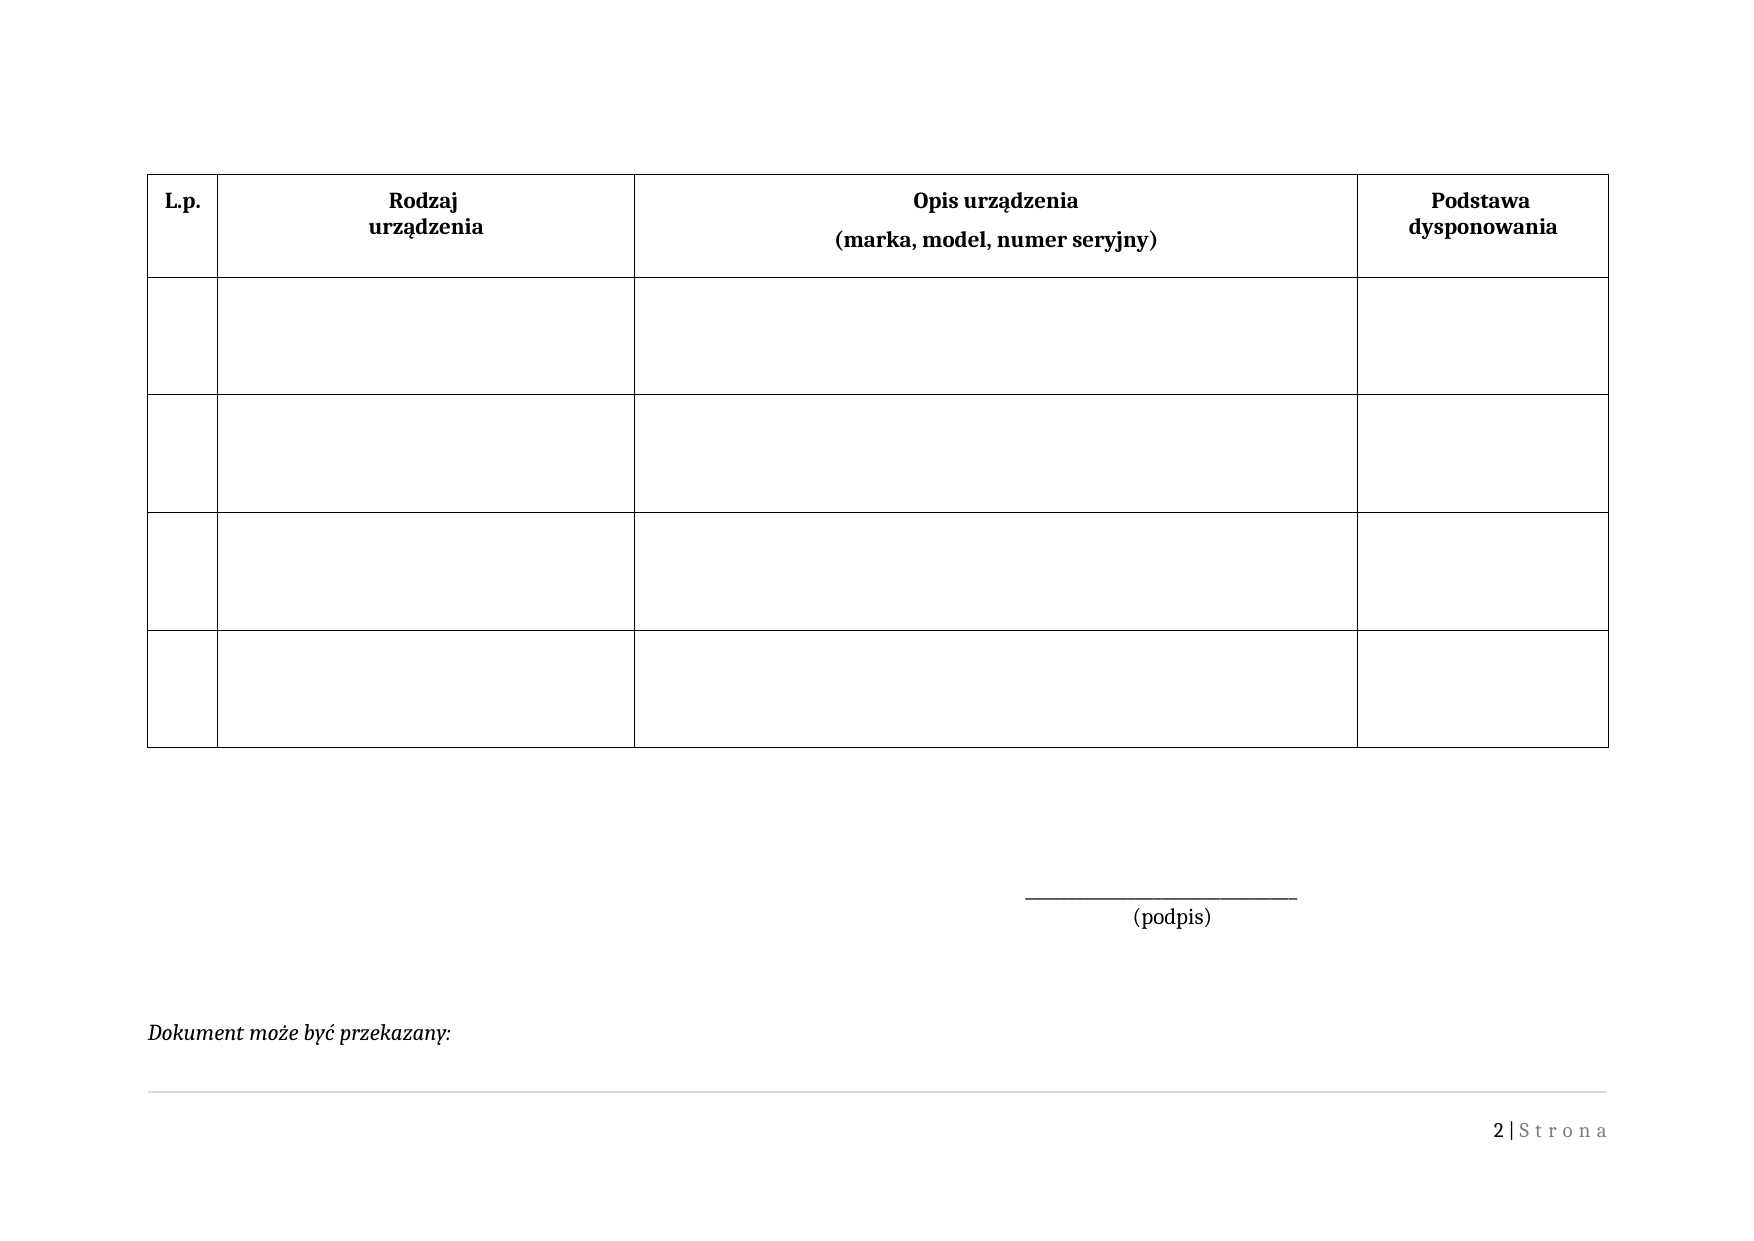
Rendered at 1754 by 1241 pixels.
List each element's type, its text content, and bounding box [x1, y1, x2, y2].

table_header Podstawa dysponowania [1358, 175, 1608, 277]
table_cell [218, 513, 634, 629]
table_cell [148, 513, 217, 629]
table_header L.p. [148, 175, 217, 277]
table_cell [635, 278, 1357, 394]
table_cell [218, 395, 634, 512]
text ________________________________ (podpis) [738, 877, 1606, 930]
table_cell [148, 395, 217, 512]
table_cell [635, 631, 1357, 747]
table_cell [1358, 278, 1608, 394]
table_cell [218, 631, 634, 747]
table_cell [635, 395, 1357, 512]
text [148, 1020, 1606, 1073]
table_cell [1358, 395, 1608, 512]
table_header Rodzaj urządzenia [218, 175, 634, 277]
table_header Opis urządzenia (marka, model, numer seryjny) [635, 175, 1357, 277]
table_cell [218, 278, 634, 394]
table_cell [1358, 513, 1608, 629]
table_cell [1358, 631, 1608, 747]
table_cell [635, 513, 1357, 629]
table_cell [148, 278, 217, 394]
table_cell [148, 631, 217, 747]
